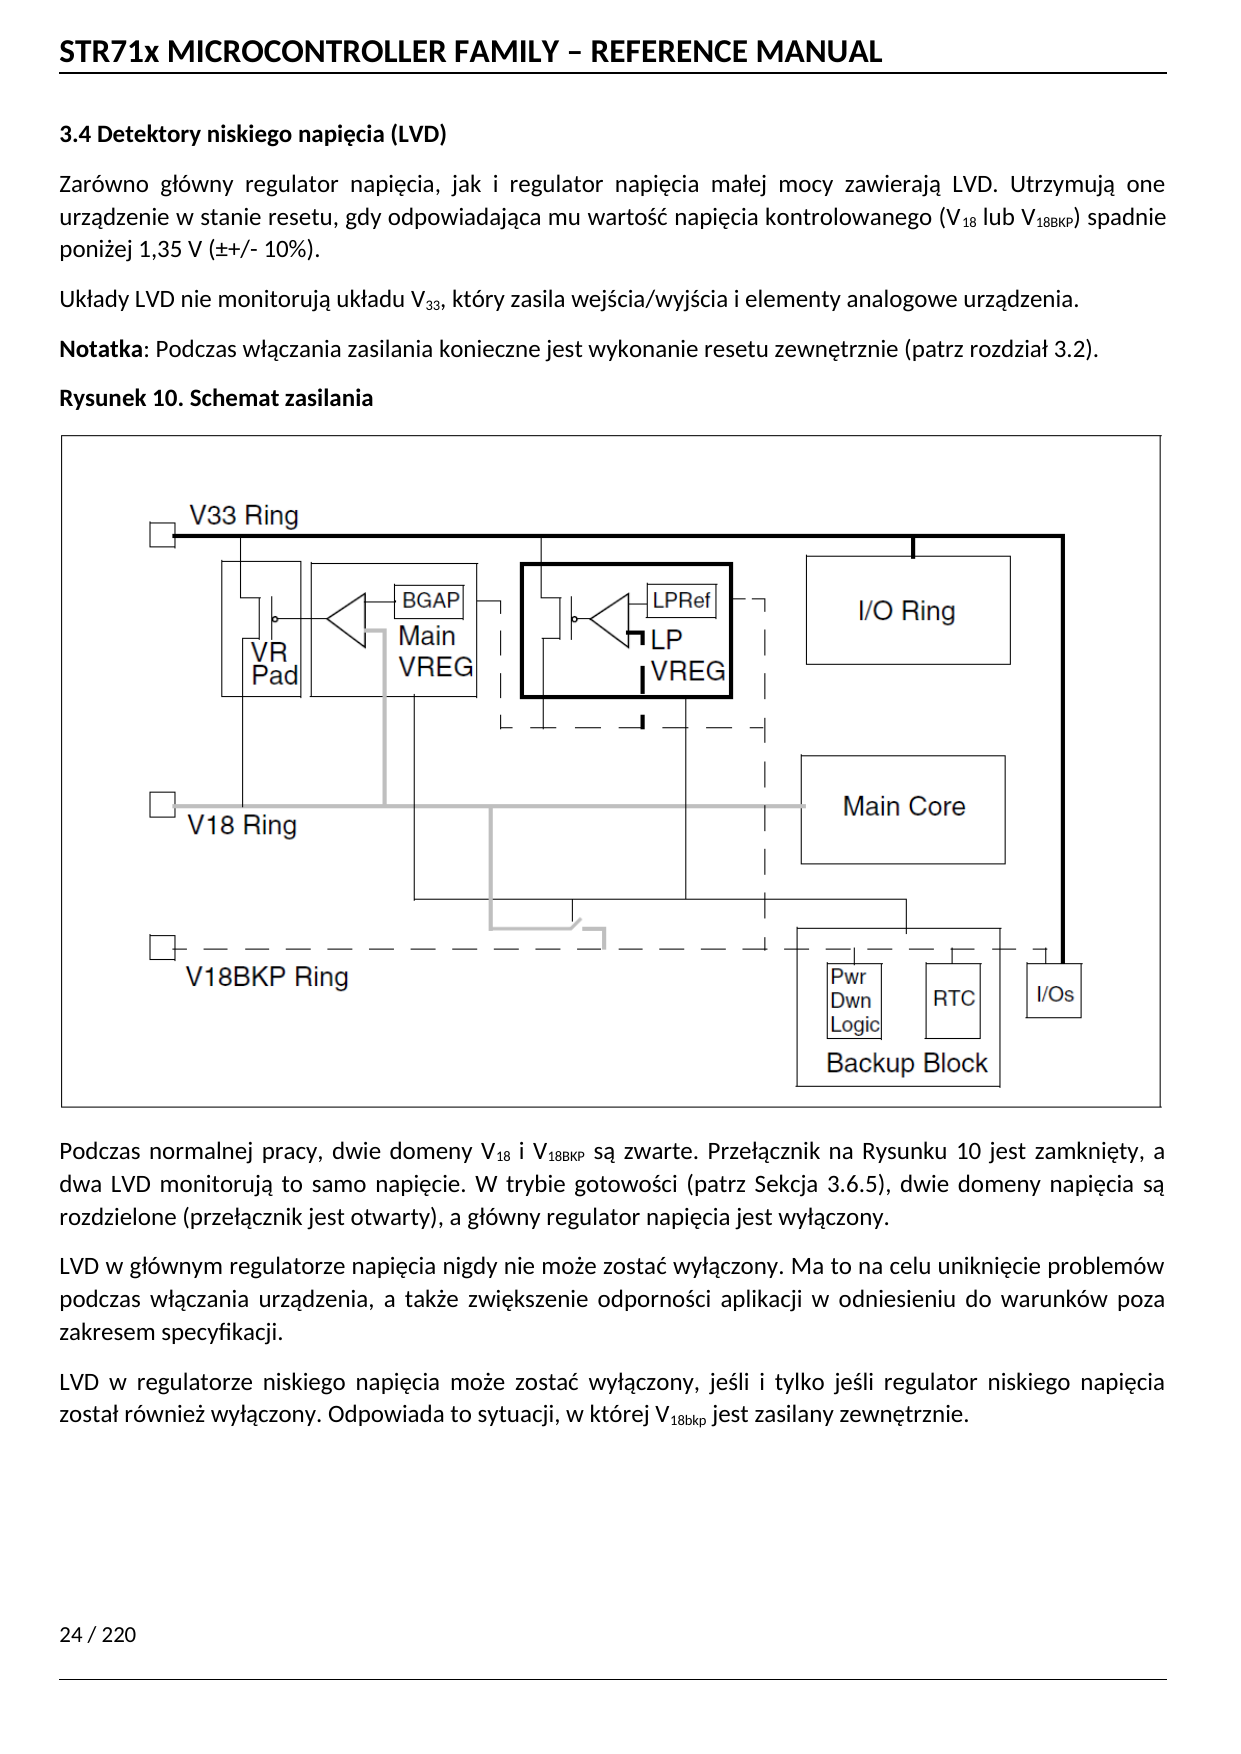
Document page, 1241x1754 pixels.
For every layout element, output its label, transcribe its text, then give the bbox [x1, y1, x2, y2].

text Rysunek 10. Schemat zasilania [59, 382, 1167, 413]
text LVD w regulatorze niskiego napięcia może zostać wyłączony, jeśli i tylko jeśli regulator niskiego napięcia został również wyłączony. Odpowiada to sytuacji, w której V18bkp jest zasilany zewnętrznie. [59, 1366, 1167, 1429]
text Układy LVD nie monitorują układu V33, który zasila wejścia/wyjścia i elementy analogowe urządzenia. [59, 283, 1167, 314]
text 3.4 Detektory niskiego napięcia (LVD) [59, 118, 1167, 149]
text Notatka: Podczas włączania zasilania konieczne jest wykonanie resetu zewnętrznie (patrz rozdział 3.2). [59, 333, 1167, 363]
text Podczas normalnej pracy, dwie domeny V18 i V18BKP są zwarte. Przełącznik na Rysunku 10 jest zamknięty, a dwa LVD monitorują to samo napięcie. W trybie gotowości (patrz Sekcja 3.6.5), dwie domeny napięcia są rozdzielone (przełącznik jest otwarty), a główny regulator napięcia jest wyłączony. [59, 1135, 1167, 1231]
text Zarówno główny regulator napięcia, jak i regulator napięcia małej mocy zawierają LVD. Utrzymują one urządzenie w stanie resetu, gdy odpowiadająca mu wartość napięcia kontrolowanego (V18 lub V18BKP) spadnie poniżej 1,35 V (±+/- 10%). [59, 168, 1167, 264]
text LVD w głównym regulatorze napięcia nigdy nie może zostać wyłączony. Ma to na celu uniknięcie problemów podczas włączania urządzenia, a także zwiększenie odporności aplikacji w odniesieniu do warunków poza zakresem specyfikacji. [59, 1250, 1167, 1347]
